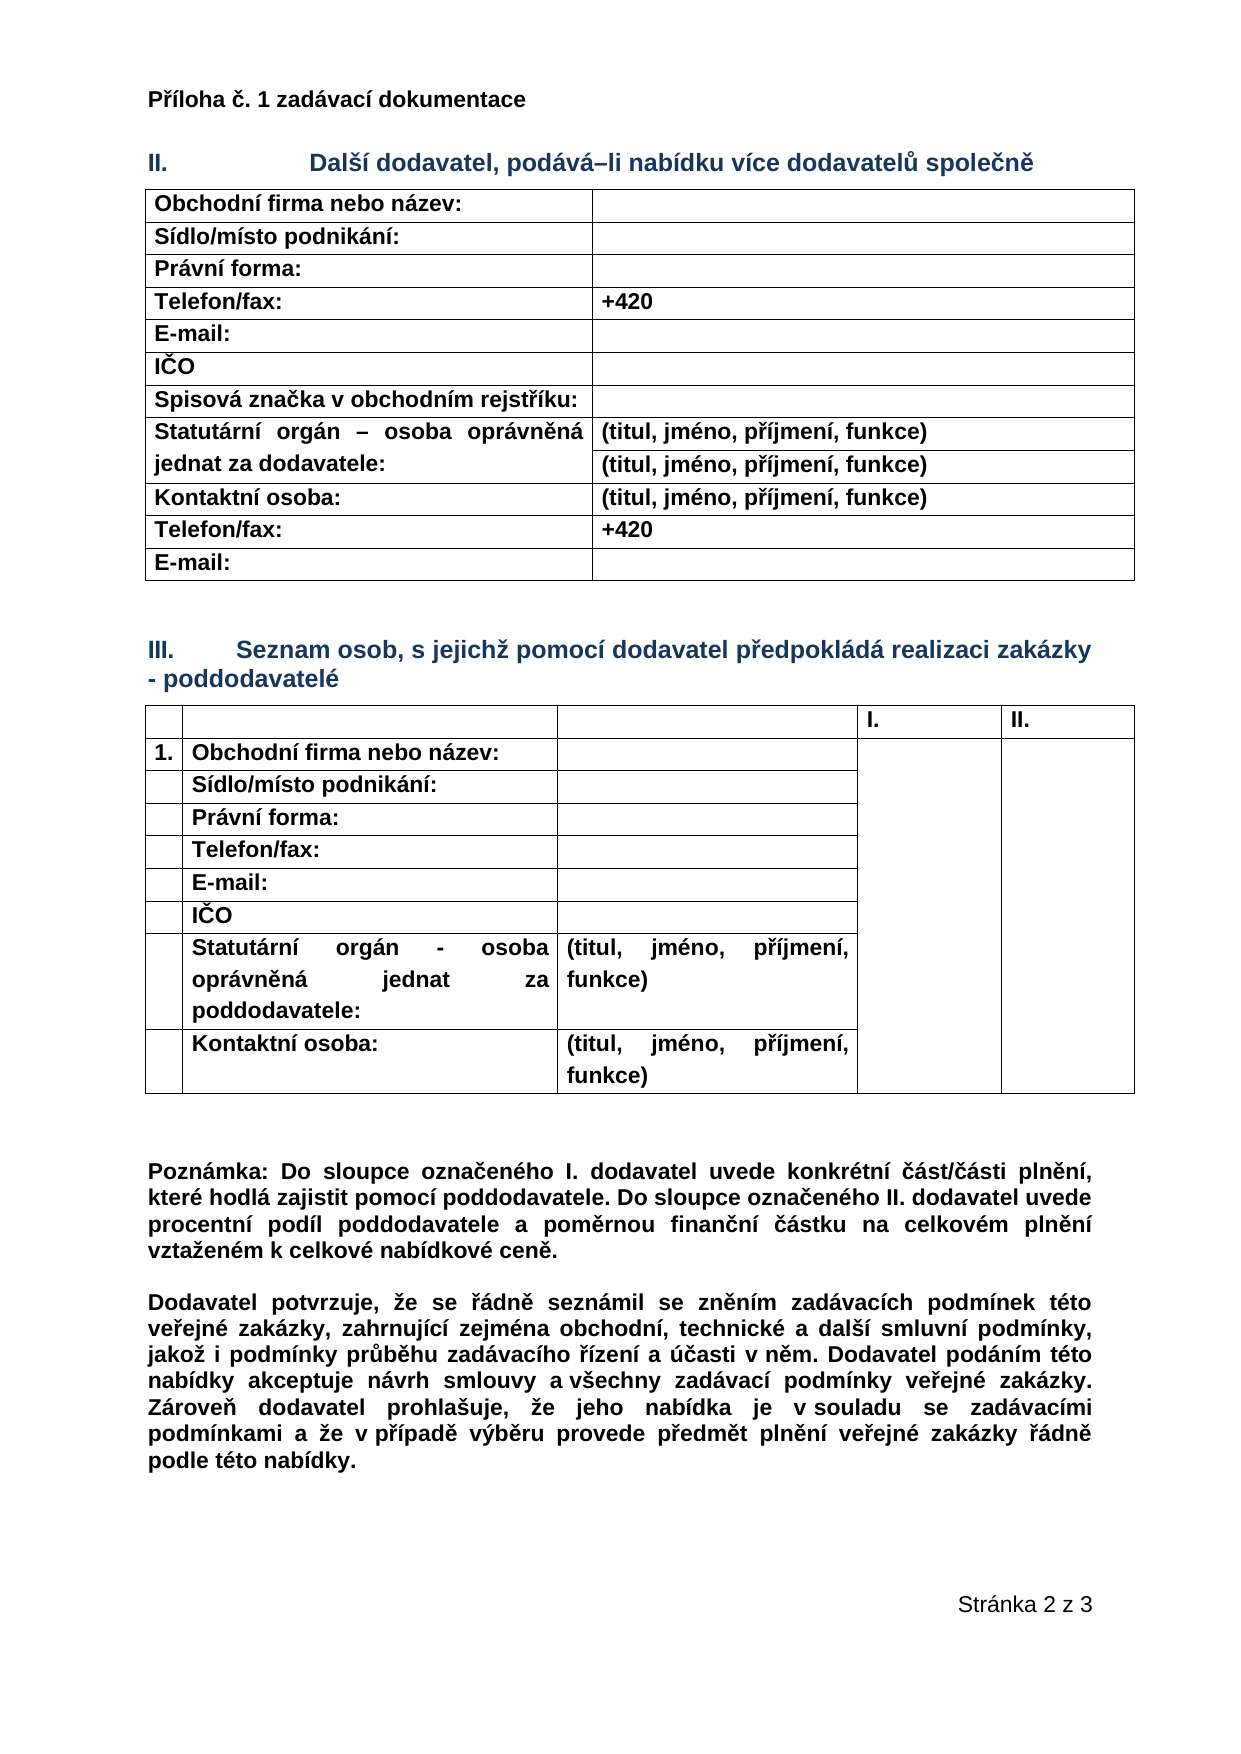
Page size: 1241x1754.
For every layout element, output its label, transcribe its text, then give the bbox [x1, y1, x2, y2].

table_cell Sídlo/místo podnikání: [146, 223, 592, 254]
table_cell Spisová značka v obchodním rejstříku: [146, 386, 592, 417]
table_cell +420 [593, 288, 1134, 319]
table_cell E-mail: [146, 320, 592, 352]
table_cell Právní forma: [183, 804, 557, 835]
table_cell [593, 255, 1134, 287]
table_cell Právní forma: [146, 255, 592, 287]
table_cell [146, 1030, 182, 1093]
table_header [183, 706, 557, 738]
table_cell [146, 902, 182, 933]
subtitle Seznam osob, s jejichž pomocí dodavatel předpokládá realizaci zakázky - poddodavatelé [148, 635, 1092, 692]
table_cell [558, 739, 857, 770]
table_cell Statutární orgán - osoba oprávněná jednat za poddodavatele: [183, 934, 557, 1029]
table_cell +420 [593, 516, 1134, 548]
table_cell (titul, jméno, příjmení, funkce) [558, 934, 857, 1029]
table_cell [593, 386, 1134, 417]
table_cell IČO [146, 353, 592, 384]
table_header [593, 190, 1134, 222]
table_cell [558, 869, 857, 901]
table_header II. [1002, 706, 1134, 738]
table_cell E-mail: [146, 549, 592, 580]
table_header [146, 706, 182, 738]
table_cell 1. [146, 739, 182, 770]
table_cell E-mail: [183, 869, 557, 901]
table_cell [558, 804, 857, 835]
table_cell [558, 836, 857, 868]
table_cell [593, 353, 1134, 384]
subtitle Další dodavatel, podává–li nabídku více dodavatelů společně [148, 148, 1092, 176]
table_cell [146, 934, 182, 1029]
table_cell [858, 739, 1001, 1093]
table_cell Kontaktní osoba: [183, 1030, 557, 1093]
table_cell [558, 902, 857, 933]
table_cell Sídlo/místo podnikání: [183, 771, 557, 803]
table_cell (titul, jméno, příjmení, funkce) [593, 418, 1134, 450]
table_cell IČO [183, 902, 557, 933]
table_cell Telefon/fax: [183, 836, 557, 868]
table_cell [593, 320, 1134, 352]
table_cell [558, 771, 857, 803]
table_cell Statutární orgán – osoba oprávněná jednat za dodavatele: [146, 418, 592, 482]
table_cell (titul, jméno, příjmení, funkce) [593, 484, 1134, 515]
table_cell Telefon/fax: [146, 516, 592, 548]
table_cell [1002, 739, 1134, 1093]
table_cell (titul, jméno, příjmení, funkce) [558, 1030, 857, 1093]
table_cell [593, 549, 1134, 580]
text Dodavatel potvrzuje, že se řádně seznámil se zněním zadávacích podmínek této veřejné zakázky, zahrnující zejména obchodní, technické a další smluvní podmínky, jakož i podmínky průběhu zadávacího řízení a účasti v něm. Dodavatel podáním této nabídky akceptuje návrh smlouvy a všechny zadávací podmínky veřejné zakázky. Zároveň dodavatel prohlašuje, že jeho nabídka je v souladu se zadávacími podmínkami a že v případě výběru provede předmět plnění veřejné zakázky řádně podle této nabídky. [148, 1288, 1092, 1473]
table_cell [146, 836, 182, 868]
table_cell [593, 223, 1134, 254]
table_cell [146, 771, 182, 803]
table_cell [146, 804, 182, 835]
table_cell Telefon/fax: [146, 288, 592, 319]
text Poznámka: Do sloupce označeného I. dodavatel uvede konkrétní část/části plnění, které hodlá zajistit pomocí poddodavatele. Do sloupce označeného II. dodavatel uvede procentní podíl poddodavatele a poměrnou finanční částku na celkovém plnění vztaženém k celkové nabídkové ceně. [148, 1158, 1092, 1263]
table_cell Kontaktní osoba: [146, 484, 592, 515]
table_cell (titul, jméno, příjmení, funkce) [593, 451, 1134, 482]
table_cell Obchodní firma nebo název: [183, 739, 557, 770]
table_header I. [858, 706, 1001, 738]
table_cell [146, 869, 182, 901]
table_header Obchodní firma nebo název: [146, 190, 592, 222]
table_header [558, 706, 857, 738]
